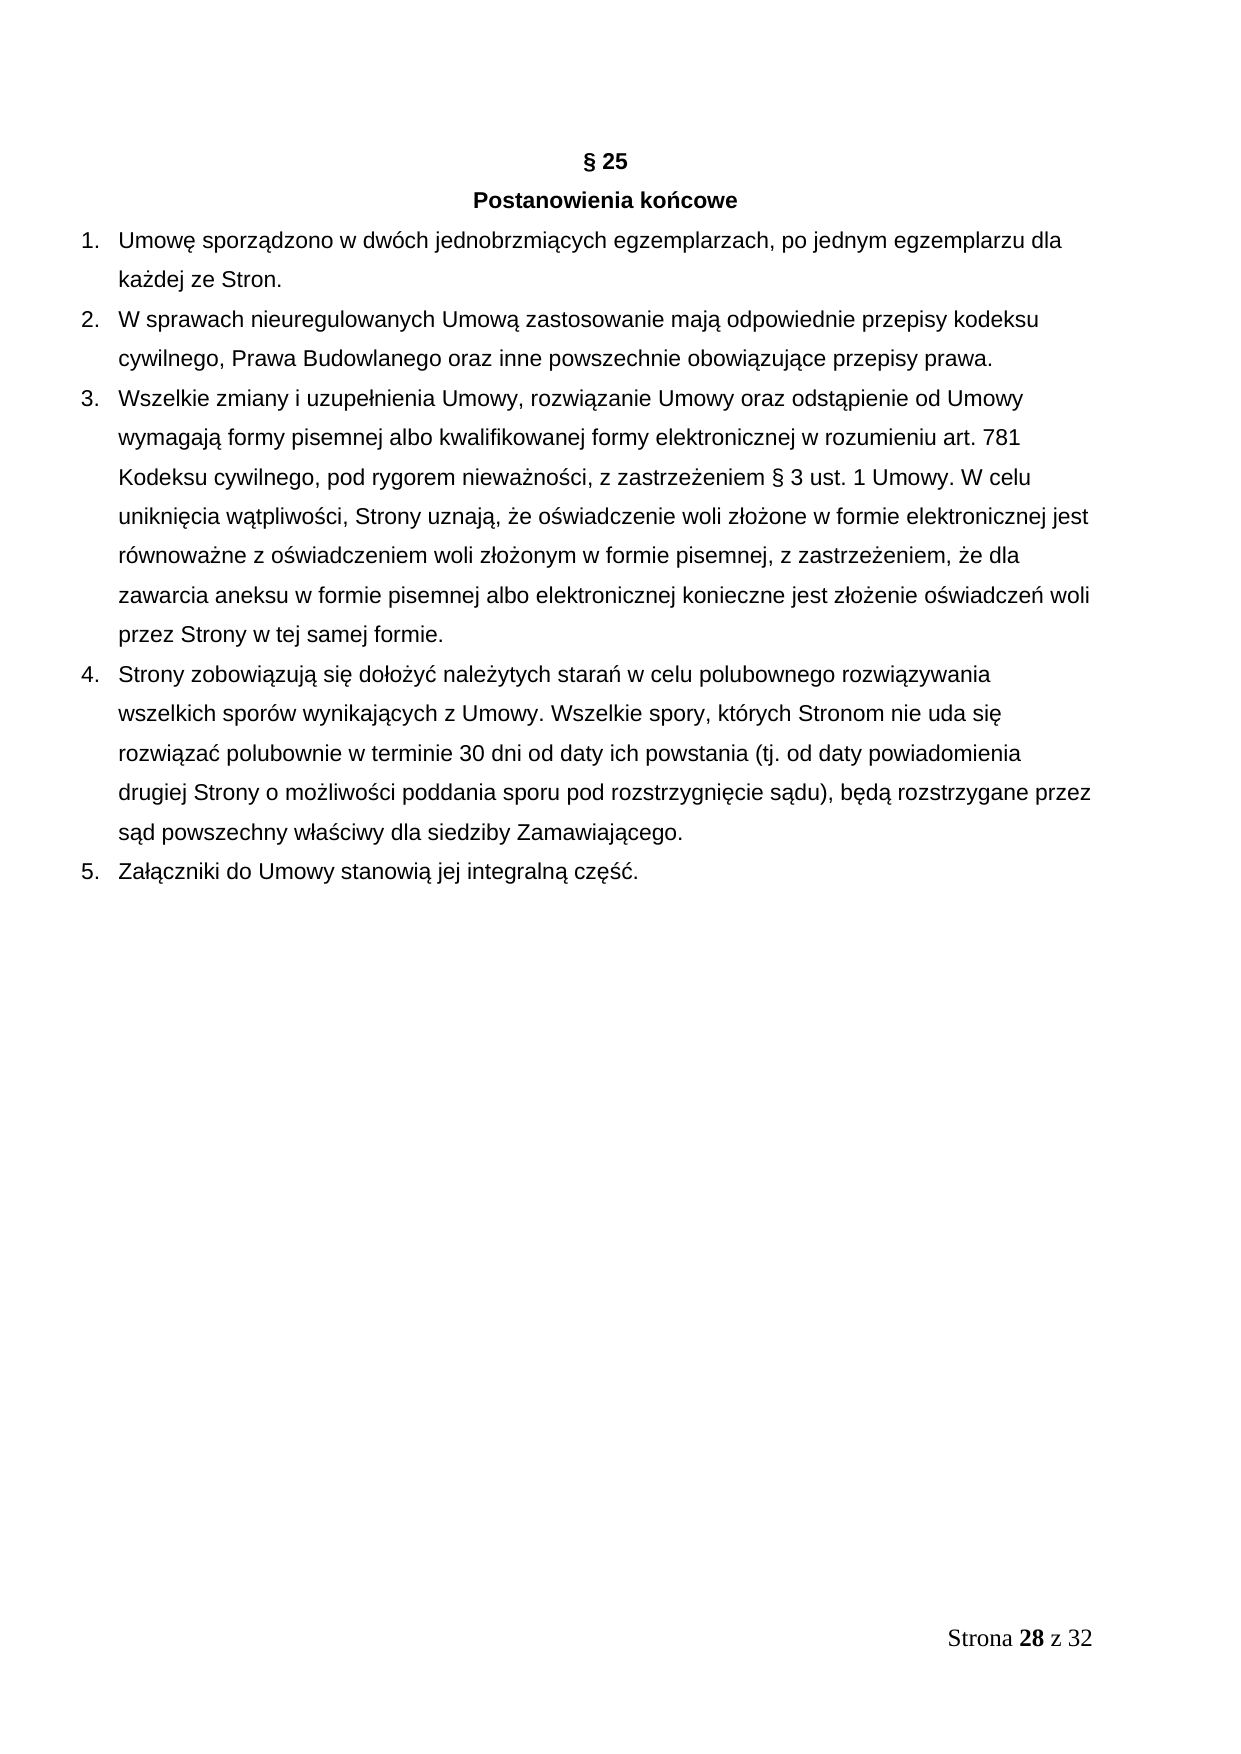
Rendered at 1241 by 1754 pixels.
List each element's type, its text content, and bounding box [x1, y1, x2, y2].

text § 25 [118, 148, 1093, 174]
list Załączniki do Umowy stanowią jej integralną część. [81, 858, 1093, 884]
list Wszelkie zmiany i uzupełnienia Umowy, rozwiązanie Umowy oraz odstąpienie od Umowy wymagają formy pisemnej albo kwalifikowanej formy elektronicznej w rozumieniu art. 781 Kodeksu cywilnego, pod rygorem nieważności, z zastrzeżeniem § 3 ust. 1 Umowy. W celu uniknięcia wątpliwości, Strony uznają, że oświadczenie woli złożone w formie elektronicznej jest równoważne z oświadczeniem woli złożonym w formie pisemnej, z zastrzeżeniem, że dla zawarcia aneksu w formie pisemnej albo elektronicznej konieczne jest złożenie oświadczeń woli przez Strony w tej samej formie. [81, 384, 1093, 648]
list Umowę sporządzono w dwóch jednobrzmiących egzemplarzach, po jednym egzemplarzu dla każdej ze Stron. [81, 227, 1093, 292]
list W sprawach nieuregulowanych Umową zastosowanie mają odpowiednie przepisy kodeksu cywilnego, Prawa Budowlanego oraz inne powszechnie obowiązujące przepisy prawa. [81, 306, 1093, 371]
text Postanowienia końcowe [118, 187, 1093, 213]
list Strony zobowiązują się dołożyć należytych starań w celu polubownego rozwiązywania wszelkich sporów wynikających z Umowy. Wszelkie spory, których Stronom nie uda się rozwiązać polubownie w terminie 30 dni od daty ich powstania (tj. od daty powiadomienia drugiej Strony o możliwości poddania sporu pod rozstrzygnięcie sądu), będą rozstrzygane przez sąd powszechny właściwy dla siedziby Zamawiającego. [81, 661, 1093, 845]
